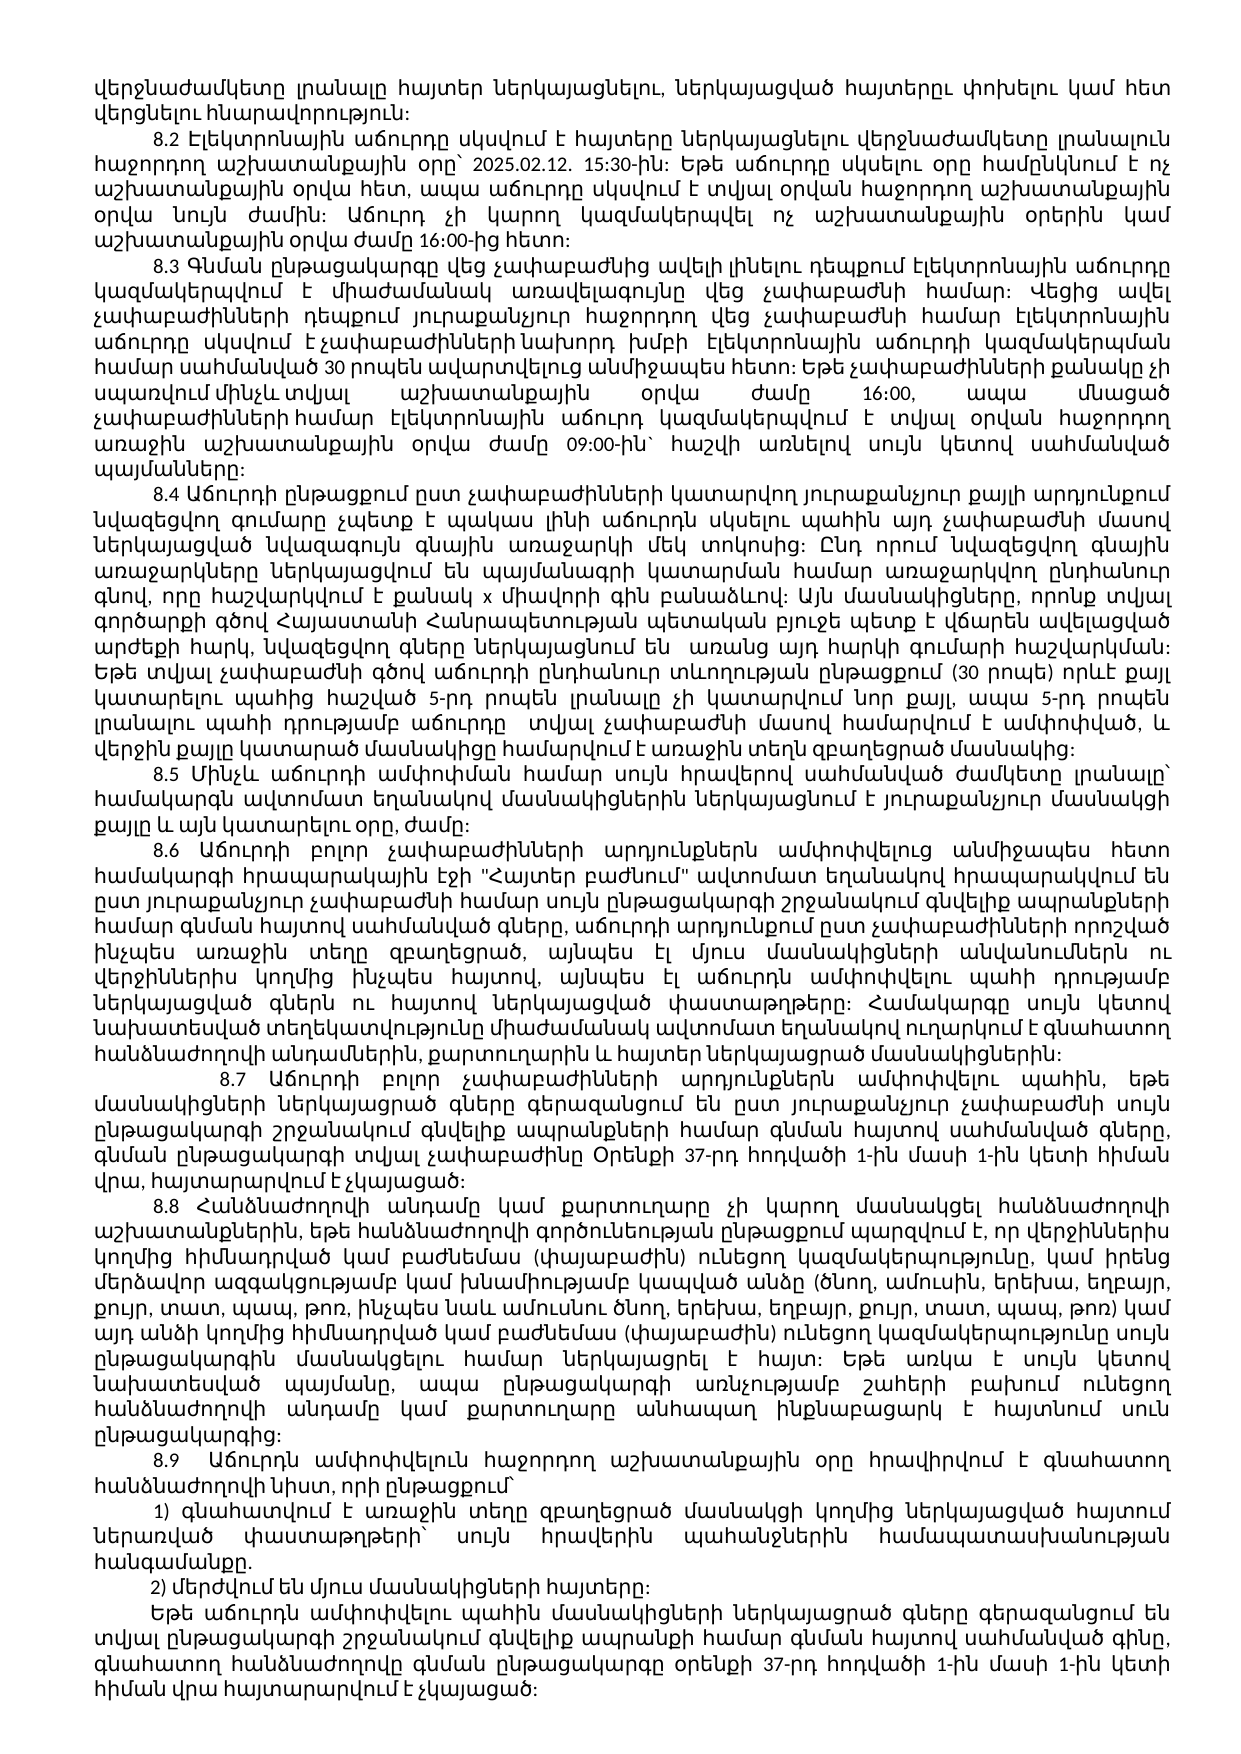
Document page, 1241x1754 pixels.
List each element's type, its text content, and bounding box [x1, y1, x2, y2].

text 8.4 Աճուրդի ընթացքում ըստ չափաբաժինների կատարվող յուրաքանչյուր քայլի արդյունքում նվազեցվող գումարը չպետք է պակաս լինի աճուրդն սկսելու պահին այդ չափաբաժնի մասով ներկայացված նվազագույն գնային առաջարկի մեկ տոկոսից: Ընդ որում նվազեցվող գնային առաջարկները ներկայացվում են պայմանագրի կատարման համար առաջարկվող ընդհանուր գնով, որը հաշվարկվում է քանակ x միավորի գին բանաձևով: Այն մասնակիցները, որոնք տվյալ գործարքի գծով Հայաստանի Հանրապետության պետական բյուջե պետք է վճարեն ավելացված արժեքի հարկ, նվազեցվող գները ներկայացնում են առանց այդ հարկի գումարի հաշվարկման: Եթե տվյալ չափաբաժնի գծով աճուրդի ընդհանուր տևողության ընթացքում (30 րոպե) որևէ քայլ կատարելու պահից հաշված 5-րդ րոպեն լրանալը չի կատարվում նոր քայլ, ապա 5-րդ րոպեն լրանալու պահի դրությամբ աճուրդը տվյալ չափաբաժնի մասով համարվում է ամփոփված, և վերջին քայլը կատարած մասնակիցը համարվում է առաջին տեղն զբաղեցրած մասնակից: [94, 482, 1171, 761]
text Եթե աճուրդն ամփոփվելու պահին մասնակիցների ներկայացրած գները գերազանցում են տվյալ ընթացակարգի շրջանակում գնվելիք ապրանքի համար գնման հայտով սահմանված գինը, գնահատող հանձնաժողովը գնման ընթացակարգը օրենքի 37-րդ հոդվածի 1-ին մասի 1-ին կետի հիման վրա հայտարարվում է չկայացած: [94, 1600, 1171, 1702]
text 1) գնահատվում է առաջին տեղը զբաղեցրած մասնակցի կողմից ներկայացված հայտում ներառված փաստաթղթերի՝ սույն հրավերին պահանջներին համապատասխանության հանգամանքը. [94, 1498, 1171, 1574]
text 8.8 Հանձնաժողովի անդամը կամ քարտուղարը չի կարող մասնակցել հանձնաժողովի աշխատանքներին, եթե հանձնաժողովի գործունեության ընթացքում պարզվում է, որ վերջիններիս կողմից հիմնադրված կամ բաժնեմաս (փայաբաժին) ունեցող կազմակերպությունը, կամ իրենց մերձավոր ազգակցությամբ կամ խնամիությամբ կապված անձը (ծնող, ամուսին, երեխա, եղբայր, քույր, տատ, պապ, թոռ, ինչպես նաև ամուսնու ծնող, երեխա, եղբայր, քույր, տատ, պապ, թոռ) կամ այդ անձի կողմից հիմնադրված կամ բաժնեմաս (փայաբաժին) ունեցող կազմակերպությունը սույն ընթացակարգին մասնակցելու համար ներկայացրել է հայտ: Եթե առկա է սույն կետով նախատեսված պայմանը, ապա ընթացակարգի առնչությամբ շահերի բախում ունեցող հանձնաժողովի անդամը կամ քարտուղարը անհապաղ ինքնաբացարկ է հայտնում սուն ընթացակարգից: [94, 1193, 1171, 1447]
text 8.6 Աճուրդի բոլոր չափաբաժինների արդյունքներն ամփոփվելուց անմիջապես հետո համակարգի հրապարակային էջի "Հայտեր բաժնում" ավտոմատ եղանակով հրապարակվում են ըստ յուրաքանչյուր չափաբաժնի համար սույն ընթացակարգի շրջանակում գնվելիք ապրանքների համար գնման հայտով սահմանված գները, աճուրդի արդյունքում ըստ չափաբաժինների որոշված ինչպես առաջին տեղը զբաղեցրած, այնպես էլ մյուս մասնակիցների անվանումներն ու վերջիններիս կողմից ինչպես հայտով, այնպես էլ աճուրդն ամփոփվելու պահի դրությամբ ներկայացված գներն ու հայտով ներկայացված փաստաթղթերը: Համակարգը սույն կետով նախատեսված տեղեկատվությունը միաժամանակ ավտոմատ եղանակով ուղարկում է գնահատող հանձնաժողովի անդամներին, քարտուղարին և հայտեր ներկայացրած մասնակիցներին: [94, 837, 1171, 1066]
text 8.9 Աճուրդն ամփոփվելուն հաջորդող աշխատանքային օրը հրավիրվում է գնահատող հանձնաժողովի նիստ, որի ընթացքում՝ [94, 1447, 1171, 1498]
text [94, 75, 1171, 126]
text 8.5 Մինչև աճուրդի ամփոփման համար սույն հրավերով սահմանված ժամկետը լրանալը՝ համակարգն ավտոմատ եղանակով մասնակիցներին ներկայացնում է յուրաքանչյուր մասնակցի քայլը և այն կատարելու օրը, ժամը: [94, 761, 1171, 837]
text 8.7 Աճուրդի բոլոր չափաբաժինների արդյունքներն ամփոփվելու պահին, եթե մասնակիցների ներկայացրած գները գերազանցում են ըստ յուրաքանչյուր չափաբաժնի սույն ընթացակարգի շրջանակում գնվելիք ապրանքների համար գնման հայտով սահմանված գները, գնման ընթացակարգի տվյալ չափաբաժինը Օրենքի 37-րդ հոդվածի 1-ին մասի 1-ին կետի հիման վրա, հայտարարվում է չկայացած: [94, 1066, 1171, 1193]
text 2) մերժվում են մյուս մասնակիցների հայտերը: [94, 1574, 1171, 1600]
text 8.2 Էլեկտրոնային աճուրդը սկսվում է հայտերը ներկայացնելու վերջնաժամկետը լրանալուն հաջորդող աշխատանքային օրը՝ 2025.02.12. 15:30 -ին: Եթե աճուրդը սկսելու օրը համընկնում է ոչ աշխատանքային օրվա հետ, ապա աճուրդը սկսվում է տվյալ օրվան հաջորդող աշխատանքային օրվա նույն ժամին: Աճուրդ չի կարող կազմակերպվել ոչ աշխատանքային օրերին կամ աշխատանքային օրվա ժամը 16։00-ից հետո: [94, 126, 1171, 253]
text 8.3 Գնման ընթացակարգը վեց չափաբաժնից ավելի լինելու դեպքում էլեկտրոնային աճուրդը կազմակերպվում է միաժամանակ առավելագույնը վեց չափաբաժնի համար: Վեցից ավել չափաբաժինների դեպքում յուրաքանչյուր հաջորդող վեց չափաբաժնի համար էլեկտրոնային աճուրդը սկսվում է չափաբաժինների նախորդ խմբի էլեկտրոնային աճուրդի կազմակերպման համար սահմանված 30 րոպեն ավարտվելուց անմիջապես հետո: Եթե չափաբաժինների քանակը չի սպառվում մինչև տվյալ աշխատանքային օրվա ժամը 16։00, ապա մնացած չափաբաժինների համար էլեկտրոնային աճուրդ կազմակերպվում է տվյալ օրվան հաջորդող առաջին աշխատանքային օրվա ժամը 09:00-ին` հաշվի առնելով սույն կետով սահմանված պայմանները: [94, 253, 1171, 482]
